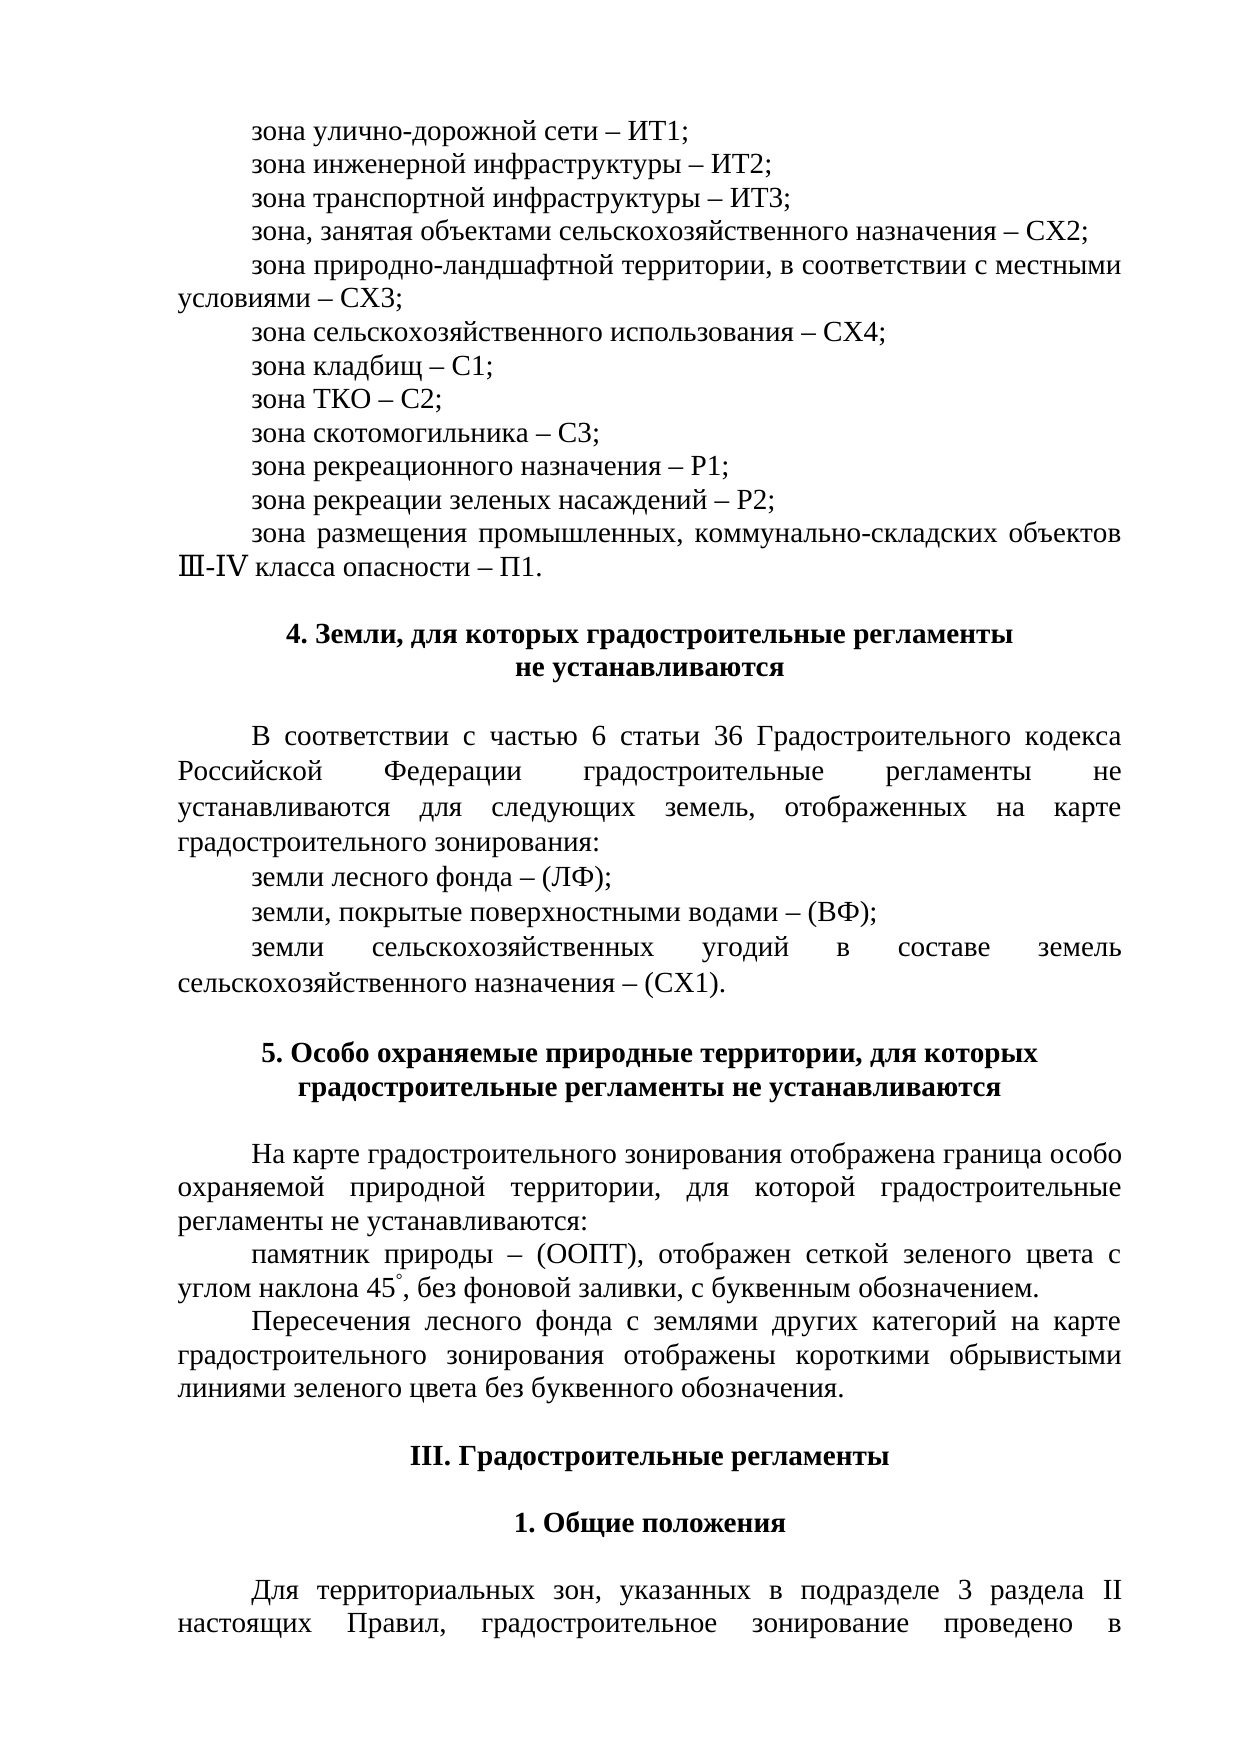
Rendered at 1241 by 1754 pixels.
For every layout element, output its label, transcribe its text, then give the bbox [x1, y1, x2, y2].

text В соответствии с частью 6 статьи 36 Градостроительного кодекса Российской Федерации градостроительные регламенты не устанавливаются для следующих земель, отображенных на карте градостроительного зонирования: [177, 718, 1122, 857]
text 5. Особо охраняемые природные территории, для которых градостроительные регламенты не устанавливаются [177, 1035, 1122, 1102]
text На карте градостроительного зонирования отображена граница особо охраняемой природной территории, для которой градостроительные регламенты не устанавливаются: [177, 1136, 1122, 1236]
text Пересечения лесного фонда с землями других категорий на карте градостроительного зонирования отображены короткими обрывистыми линиями зеленого цвета без буквенного обозначения. [177, 1303, 1122, 1404]
text зона инженерной инфраструктуры – ИТ2; [177, 146, 1122, 180]
text земли, покрытые поверхностными водами – (ВФ); [177, 894, 1122, 928]
text зона размещения промышленных, коммунально-складских объектов Ⅲ-ⅠⅤ класса опасности – П1. [177, 515, 1122, 582]
subtitle 1. Общие положения [177, 1505, 1122, 1538]
text земли лесного фонда – (ЛФ); [177, 859, 1122, 893]
text зона кладбищ – С1; [177, 348, 1122, 381]
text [177, 1572, 1122, 1639]
text зона ТКО – С2; [177, 381, 1122, 415]
text земли сельскохозяйственных угодий в составе земель сельскохозяйственного назначения – (СХ1). [177, 929, 1122, 998]
text зона рекреации зеленых насаждений – Р2; [177, 482, 1122, 515]
text 4. Земли, для которых градостроительные регламенты [177, 616, 1122, 649]
text зона сельскохозяйственного использования – СХ4; [177, 314, 1122, 348]
text зона улично-дорожной сети – ИТ1; [177, 113, 1122, 146]
text зона природно-ландшафтной территории, в соответствии с местными условиями – СХ3; [177, 247, 1122, 314]
text зона рекреационного назначения – Р1; [177, 448, 1122, 482]
text не устанавливаются [177, 649, 1122, 683]
text зона, занятая объектами сельскохозяйственного назначения – СХ2; [177, 213, 1122, 247]
text зона скотомогильника – С3; [177, 415, 1122, 448]
text зона транспортной инфраструктуры – ИТ3; [177, 180, 1122, 213]
subtitle III. Градостроительные регламенты [177, 1438, 1122, 1471]
text памятник природы – (ООПТ), отображен сеткой зеленого цвета с углом наклона 45°, без фоновой заливки, с буквенным обозначением. [177, 1236, 1122, 1303]
